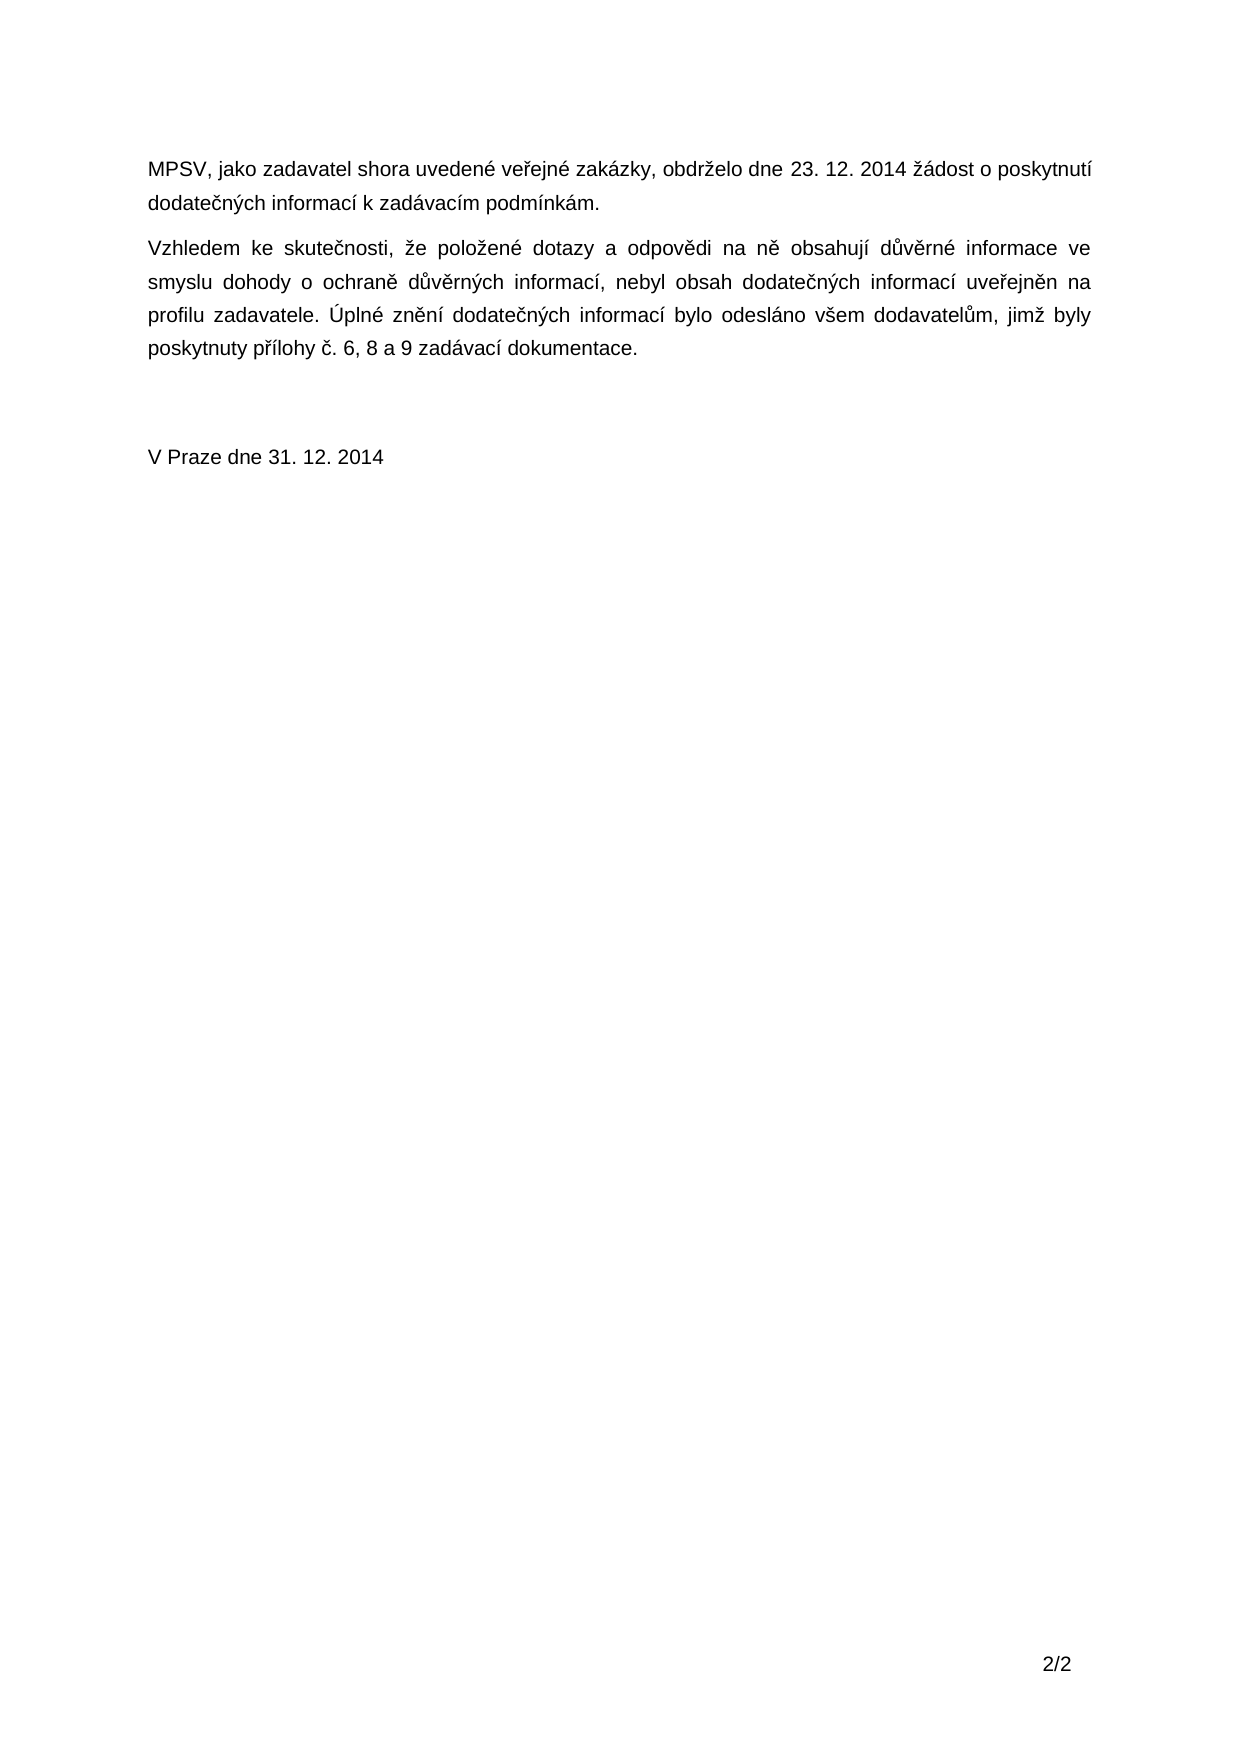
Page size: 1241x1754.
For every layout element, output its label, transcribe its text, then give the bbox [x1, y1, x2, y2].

text MPSV, jako zadavatel shora uvedené veřejné zakázky, obdrželo dne 23. 12. 2014 žádost o poskytnutí dodatečných informací k zadávacím podmínkám. [148, 148, 1093, 214]
text Vzhledem ke skutečnosti, že položené dotazy a odpovědi na ně obsahují důvěrné informace ve smyslu dohody o ochraně důvěrných informací, nebyl obsah dodatečných informací uveřejněn na profilu zadavatele. Úplné znění dodatečných informací bylo odesláno všem dodavatelům, jimž byly poskytnuty přílohy č. 6, 8 a 9 zadávací dokumentace. [148, 227, 1093, 360]
text V Praze dne 31. 12. 2014 [148, 444, 1093, 468]
